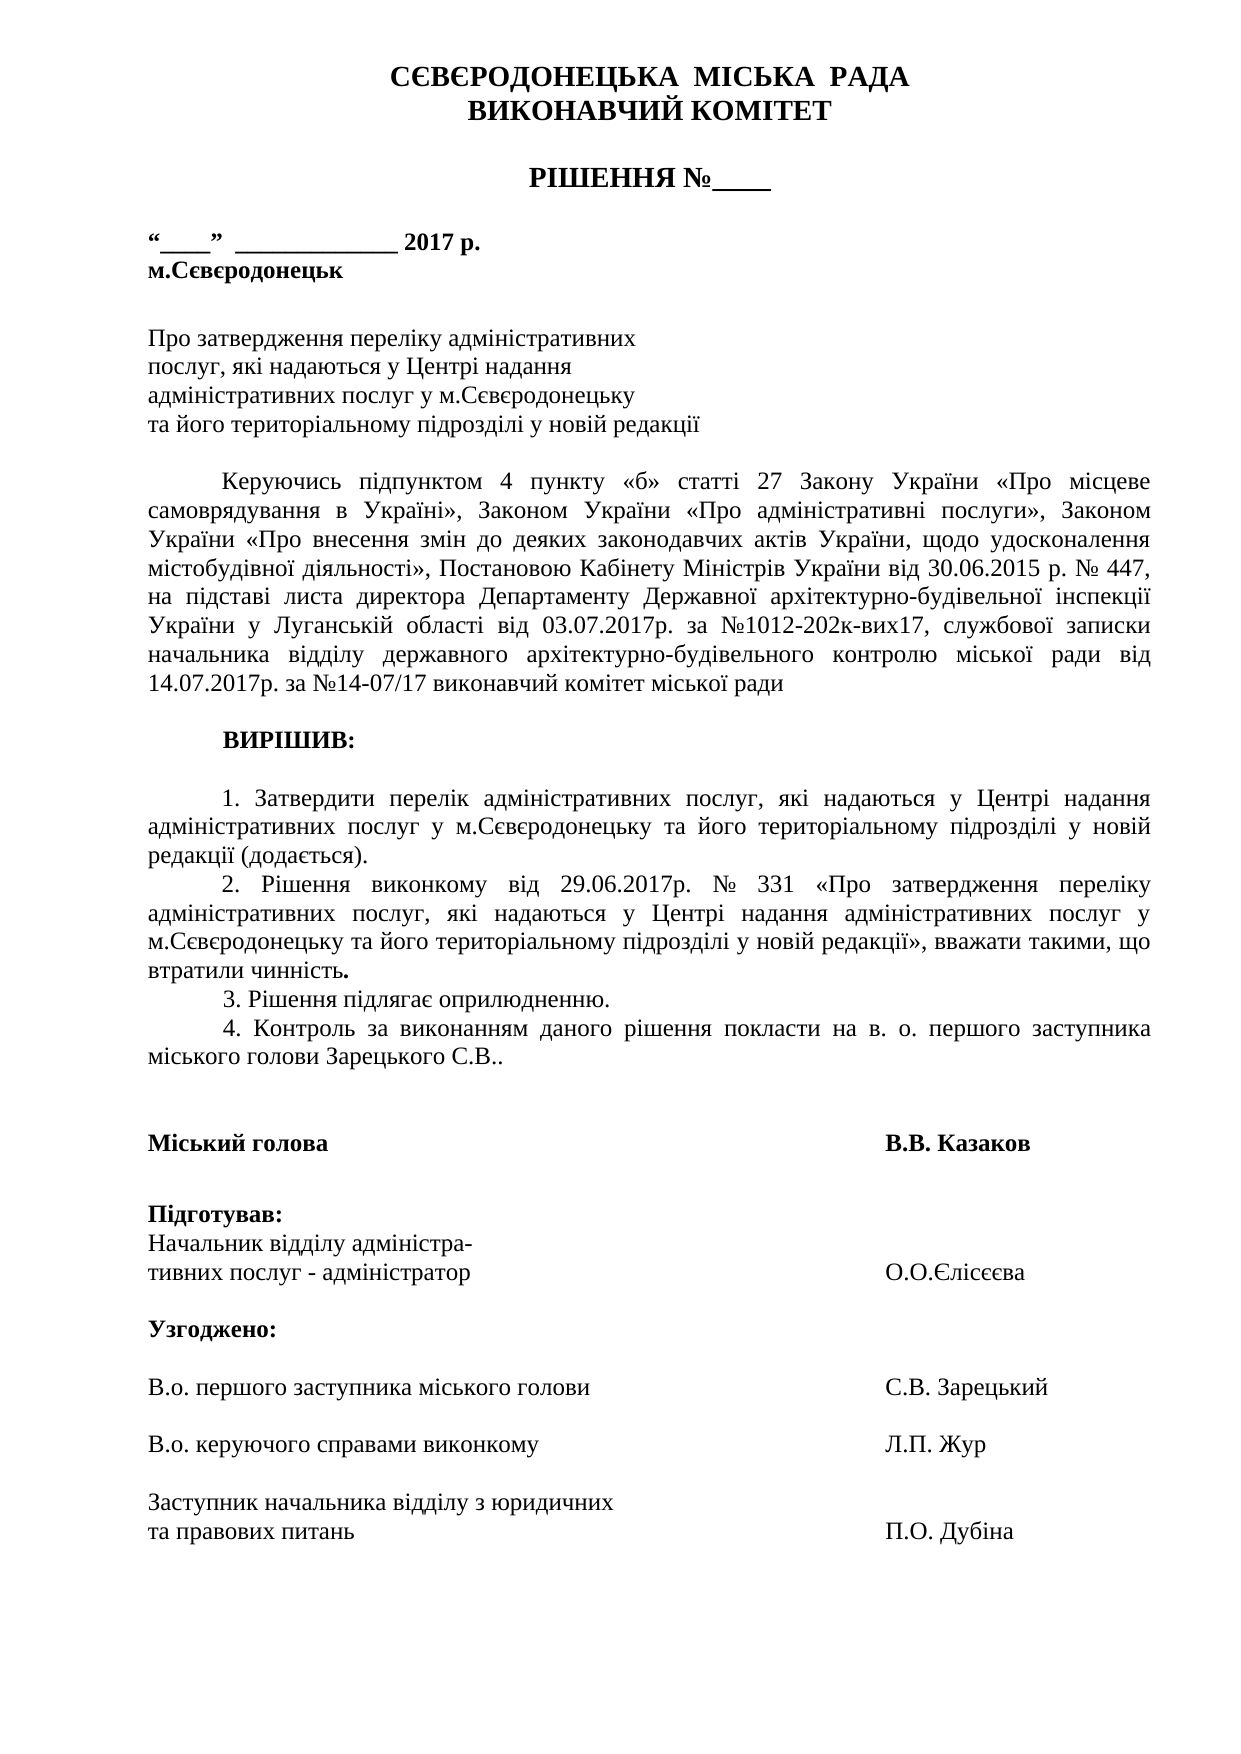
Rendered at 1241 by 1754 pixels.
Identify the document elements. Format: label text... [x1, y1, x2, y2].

text Підготував: [148, 1199, 1171, 1228]
text адміністративних послуг у м.Сєвєродонецьку [148, 380, 1152, 409]
text та правових питань П.О. Дубіна [148, 1516, 1137, 1544]
text послуг, які надаються у Центрі надання [148, 351, 1152, 380]
text Начальник відділу адміністра- [148, 1228, 1171, 1257]
text Керуючись підпунктом 4 пункту «б» статті 27 Закону України «Про місцеве самоврядування в Україні», Законом України «Про адміністративні послуги», Законом України «Про внесення змін до деяких законодавчих актів України, щодо удосконалення містобудівної діяльності», Постановою Кабінету Міністрів України від 30.06.2015 р. № 447, на підставі листа директора Департаменту Державної архітектурно-будівельної інспекції України у Луганській області від 03.07.2017р. за №1012-202к-вих17, службової записки начальника відділу державного архітектурно-будівельного контролю міської ради від 14.07.2017р. за №14-07/17 виконавчий комітет міської ради [148, 466, 1152, 696]
text Міський голова В.В. Казаков [148, 1128, 1152, 1156]
text В.о. першого заступника міського голови С.В. Зарецький [148, 1372, 1171, 1401]
text ВИРІШИВ: [148, 725, 1152, 754]
text 2. Рішення виконкому від 29.06.2017р. № 331 «Про затвердження переліку адміністративних послуг, які надаються у Центрі надання адміністративних послуг у м.Сєвєродонецьку та його територіальному підрозділі у новій редакції», вважати такими, що втратили чинність. [148, 869, 1152, 984]
text та його територіальному підрозділі у новій редакції [148, 409, 1152, 438]
text м.Сєвєродонецьк [148, 256, 1152, 284]
text РІШЕННЯ №____ [148, 160, 1152, 193]
text 1. Затвердити перелік адміністративних послуг, які надаються у Центрі надання адміністративних послуг у м.Сєвєродонецьку та його територіальному підрозділі у новій редакції (додається). [148, 783, 1152, 869]
text 3. Рішення підлягає оприлюдненню. [148, 984, 1152, 1013]
text Заступник начальника відділу з юридичних [148, 1487, 1137, 1516]
text CЄВЄРОДОНЕЦЬКА МІСЬКА РАДА [148, 59, 1152, 93]
text “____” _____________ 2017 р. [148, 227, 1152, 256]
text Узгоджено: [148, 1314, 1171, 1343]
text В.о. керуючого справами виконкому Л.П. Жур [148, 1429, 1171, 1458]
text тивних послуг - адміністратор О.О.Єлісєєва [148, 1257, 1171, 1286]
text Про затвердження переліку адміністративних [148, 323, 1152, 351]
text ВИКОНАВЧИЙ КОМІТЕТ [148, 93, 1152, 126]
text 4. Контроль за виконанням даного рішення покласти на в. о. першого заступника міського голови Зарецького С.В.. [148, 1013, 1152, 1070]
